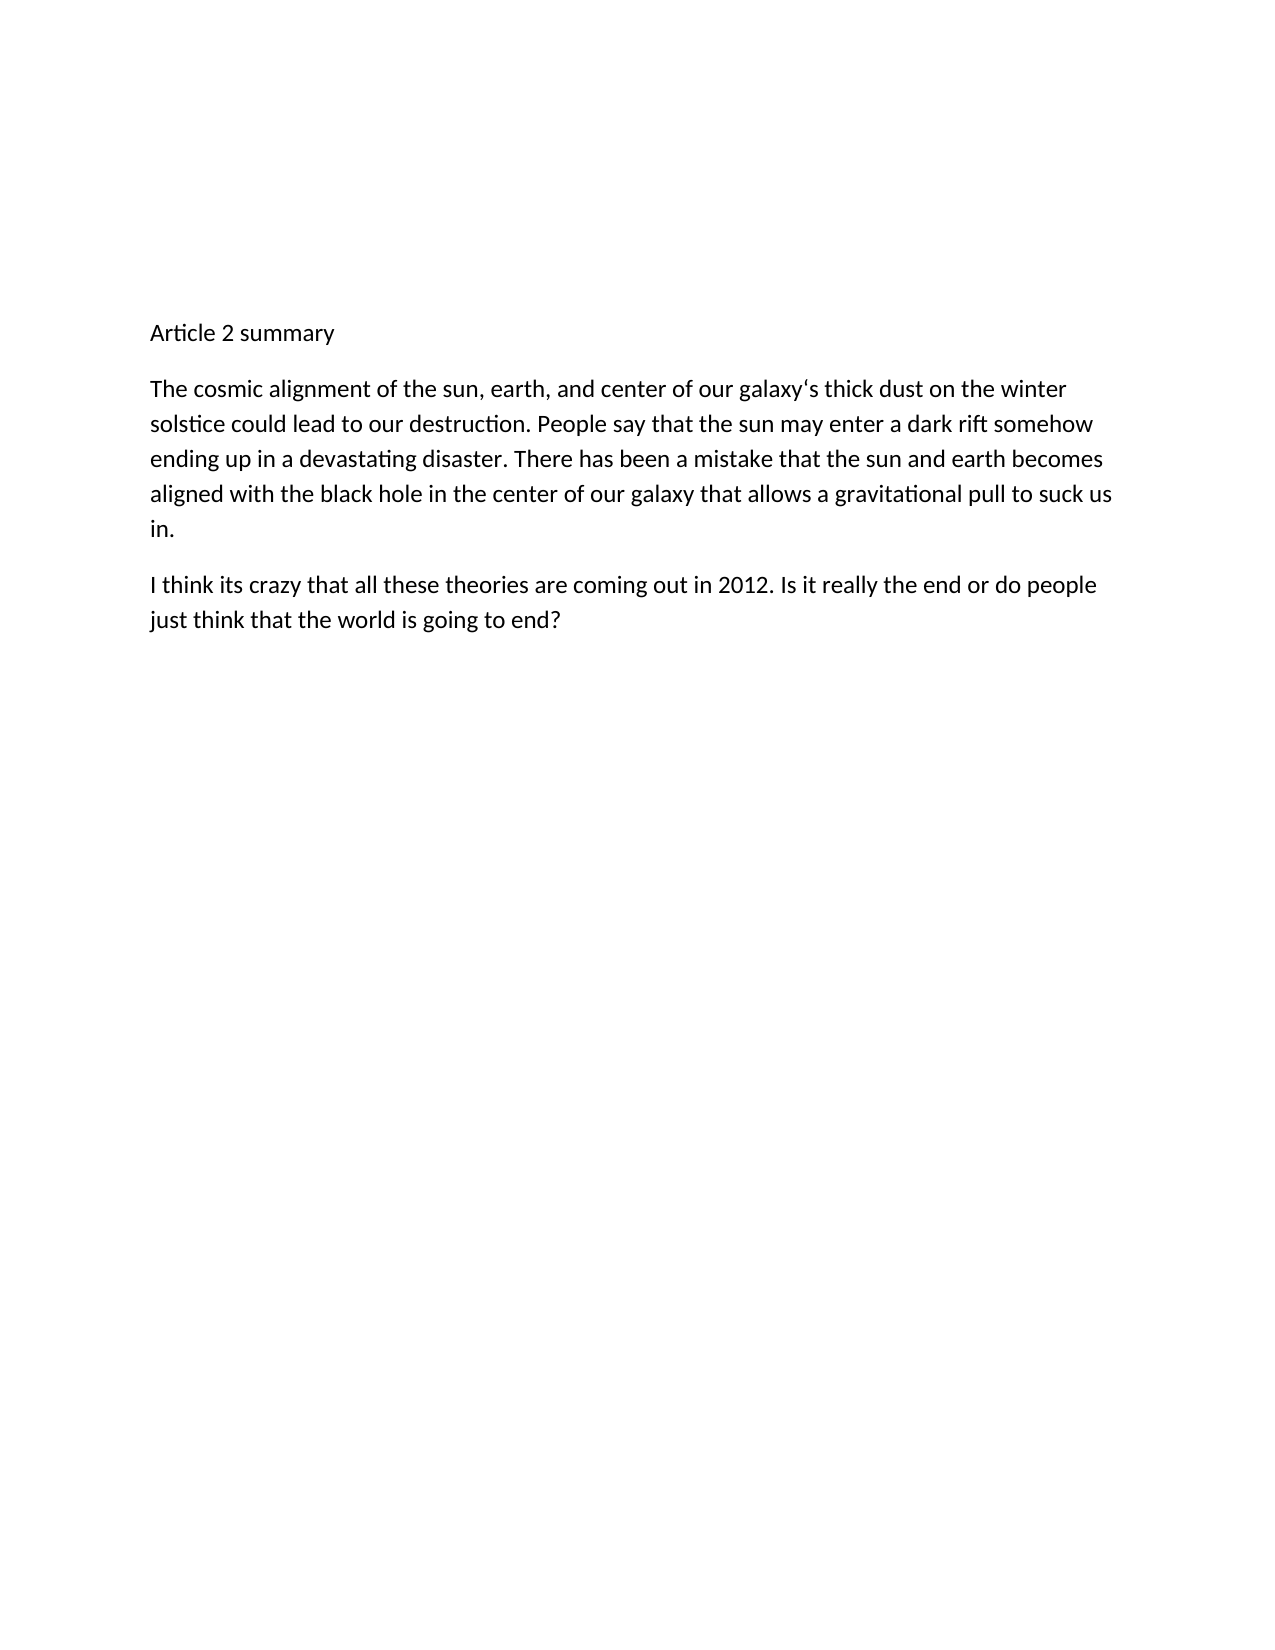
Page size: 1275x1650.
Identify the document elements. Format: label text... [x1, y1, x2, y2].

text I think its crazy that all these theories are coming out in 2012. Is it really the end or do people just think that the world is going to end? [150, 569, 1125, 635]
text The cosmic alignment of the sun, earth, and center of our galaxy‘s thick dust on the winter solstice could lead to our destruction. People say that the sun may enter a dark rift somehow ending up in a devastating disaster. There has been a mistake that the sun and earth becomes aligned with the black hole in the center of our galaxy that allows a gravitational pull to suck us in. [150, 373, 1125, 544]
text Article 2 summary [150, 317, 1125, 348]
